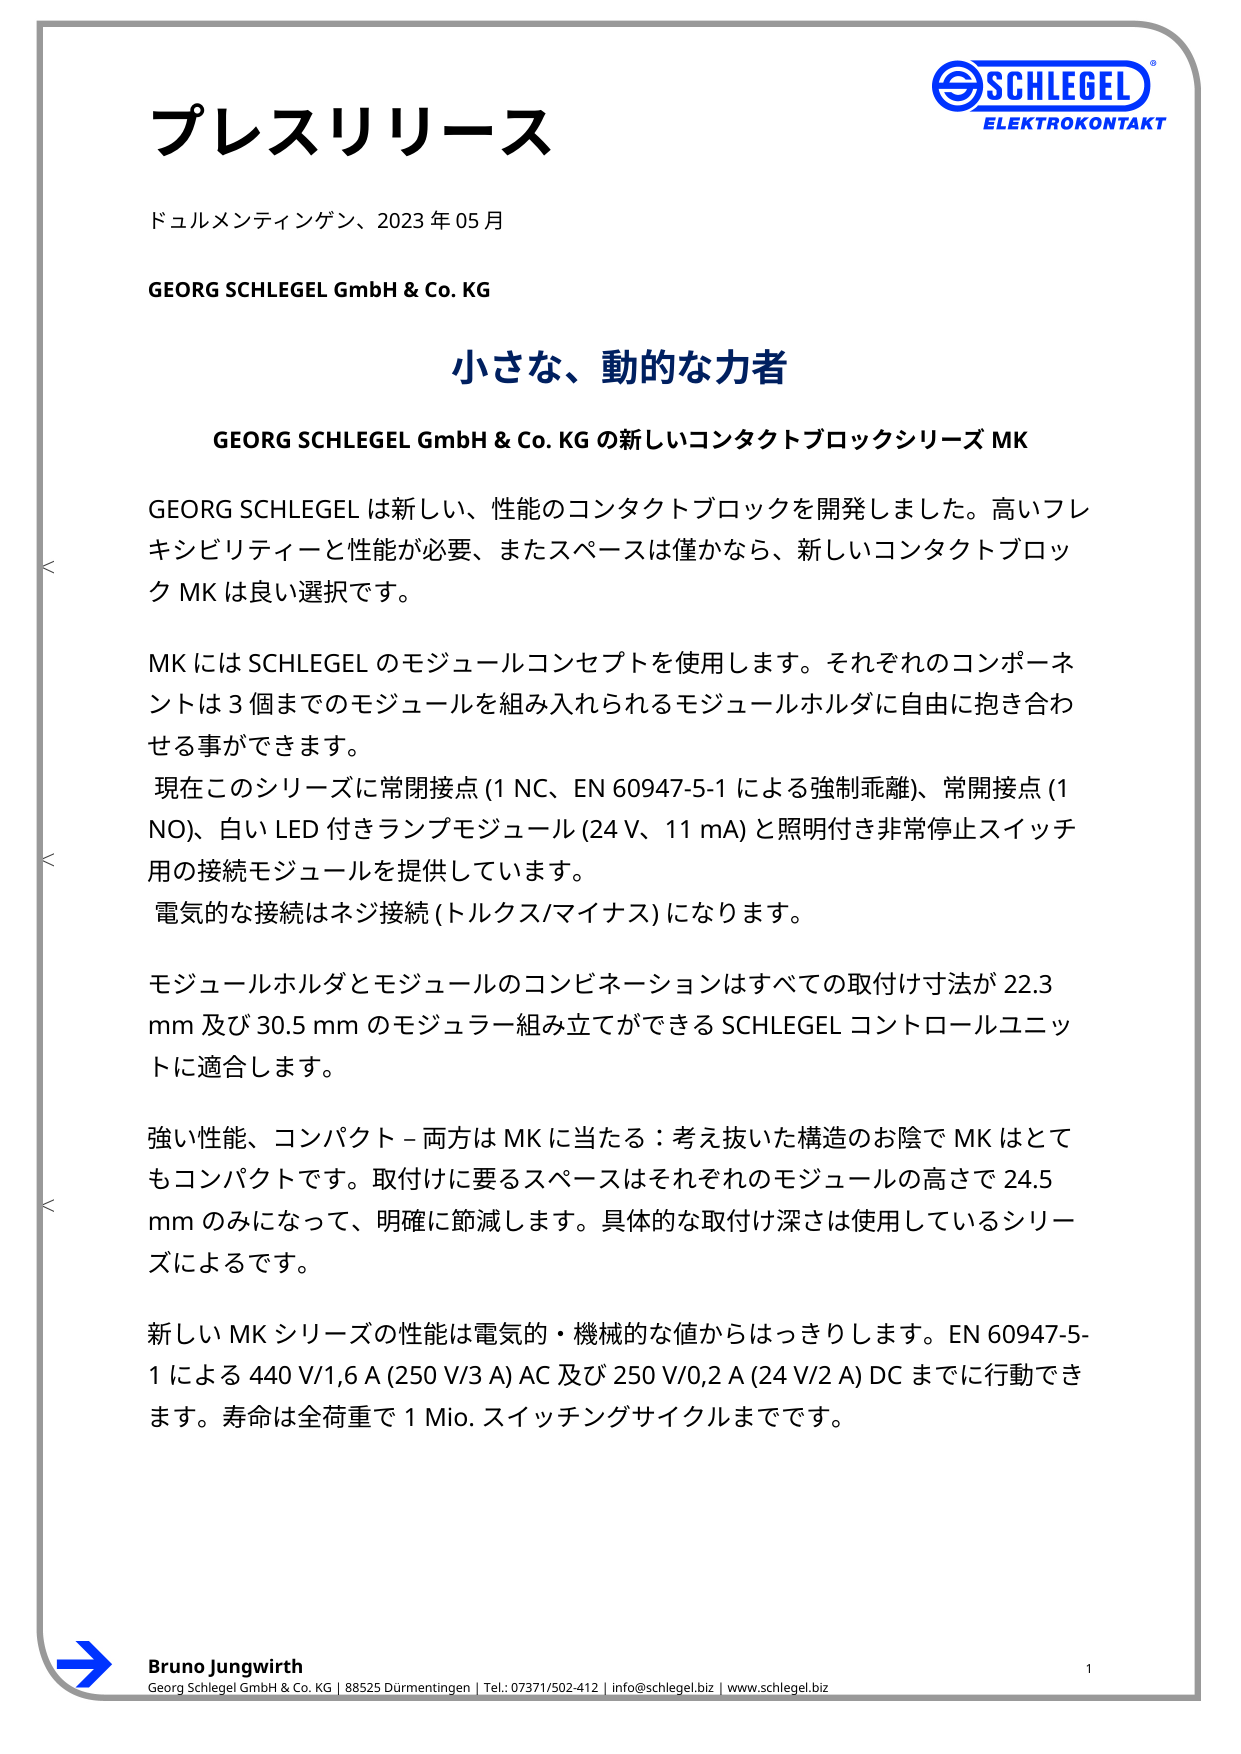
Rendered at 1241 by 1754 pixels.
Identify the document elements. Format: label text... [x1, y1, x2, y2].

text ドュルメンティンゲン、2023 年 05 月 [148, 204, 1093, 235]
text 強い性能、コンパクト – 両方は MK に当たる：考え抜いた構造のお陰で MK はとてもコンパクトです。取付けに要るスペースはそれぞれのモジュールの高さで 24.5 mm のみになって、明確に節減します。具体的な取付け深さは使用しているシリーズによるです。 [148, 1118, 1093, 1279]
text 小さな、動的な力者 [148, 338, 1093, 392]
text GEORG SCHLEGEL GmbH & Co. KG の新しいコンタクトブロックシリーズ MK [148, 422, 1093, 455]
text GEORG SCHLEGEL GmbH & Co. KG [148, 275, 1093, 303]
text モジュールホルダとモジュールのコンビネーションはすべての取付け寸法が 22.3 mm 及び 30.5 mm のモジュラー組み立てができる SCHLEGEL コントロールユニットに適合します。 [148, 964, 1093, 1084]
text MK には SCHLEGEL のモジュールコンセプトを使用します。それぞれのコンポーネントは 3 個までのモジュールを組み入れられるモジュールホルダに自由に抱き合わせる事ができます。 現在このシリーズに常閉接点 (1 NC、EN 60947-5-1 による強制乖離)、常開接点 (1 NO)、白い LED 付きランプモジュール (24 V、11 mA) と照明付き非常停止スイッチ用の接続モジュールを提供しています。 電気的な接続はネジ接続 (トルクス/マイナス) になります。 [148, 643, 1093, 929]
text 新しい MK シリーズの性能は電気的・機械的な値からはっきりします。EN 60947-5-1 による 440 V/1,6 A (250 V/3 A) AC 及び 250 V/0,2 A (24 V/2 A) DC までに行動できます。寿命は全荷重で 1 Mio. スイッチングサイクルまでです。 [148, 1314, 1093, 1434]
text GEORG SCHLEGEL は新しい、性能のコンタクトブロックを開発しました。高いフレキシビリティーと性能が必要、またスペースは僅かなら、新しいコンタクトブロック MK は良い選択です。 [148, 489, 1093, 609]
picture [0, 0, 1239, 1737]
